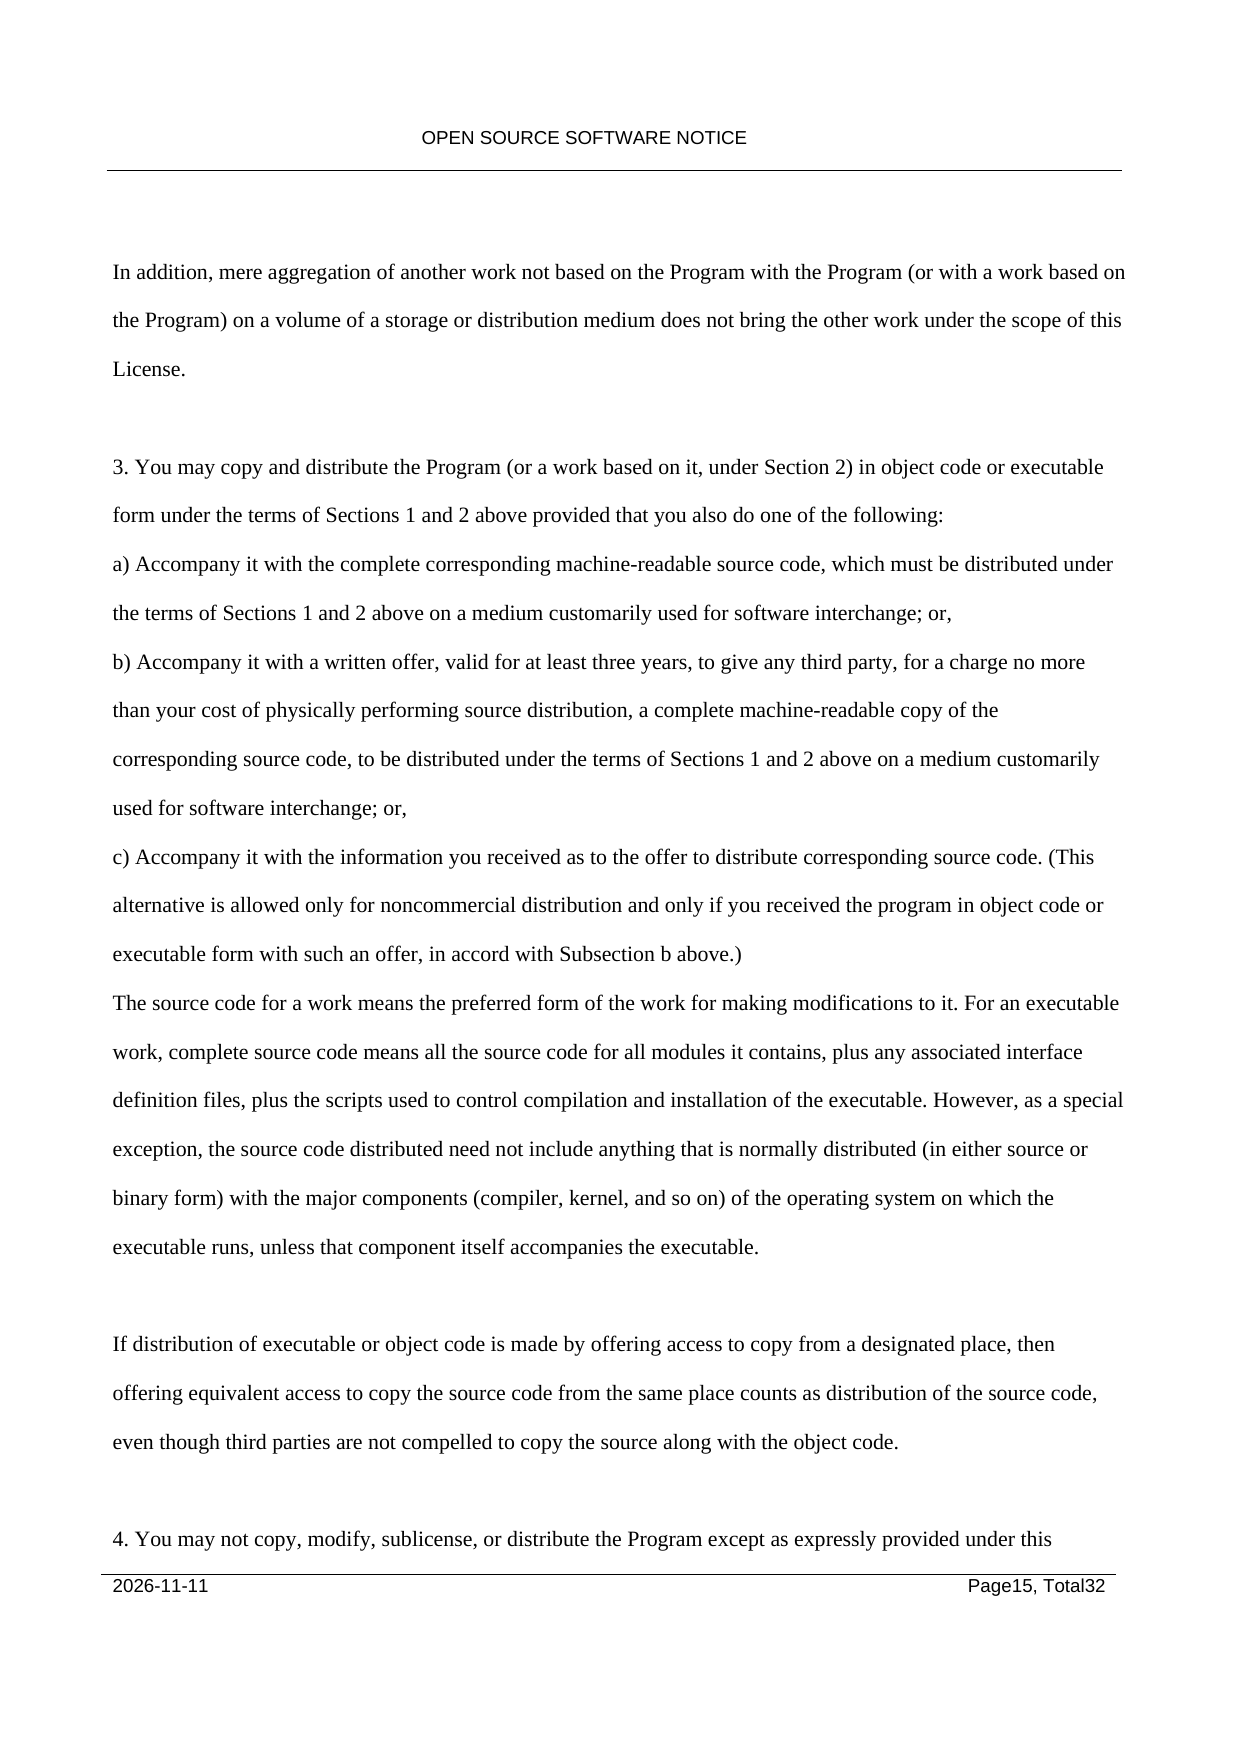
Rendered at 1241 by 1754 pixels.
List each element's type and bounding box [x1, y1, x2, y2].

text [112, 206, 1128, 1555]
